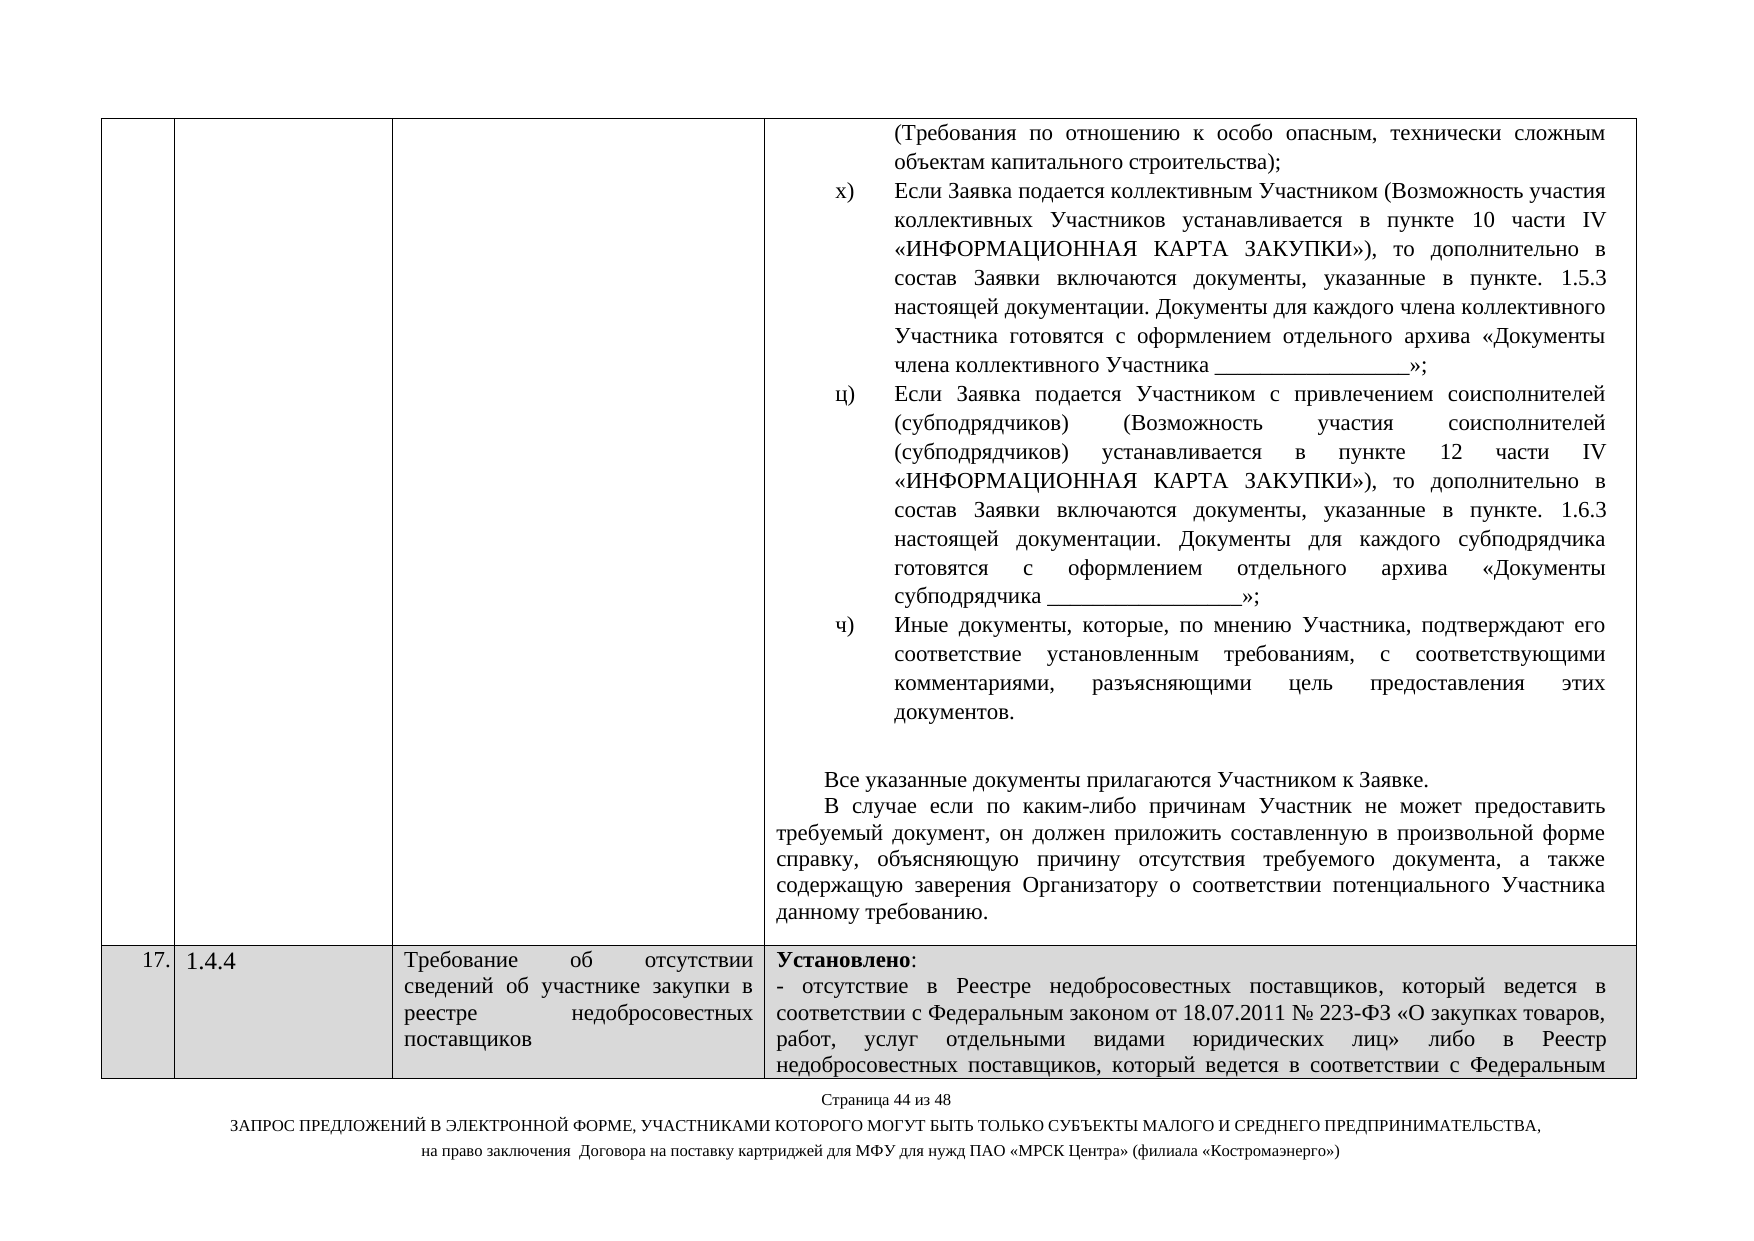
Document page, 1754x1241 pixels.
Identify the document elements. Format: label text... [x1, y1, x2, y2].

table_cell [102, 119, 174, 945]
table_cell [393, 119, 764, 945]
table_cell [765, 119, 1636, 945]
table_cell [765, 946, 1636, 1078]
table_cell 1.4.4 [175, 946, 392, 1078]
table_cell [393, 946, 764, 1078]
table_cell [175, 119, 392, 945]
table_cell [102, 946, 174, 1078]
